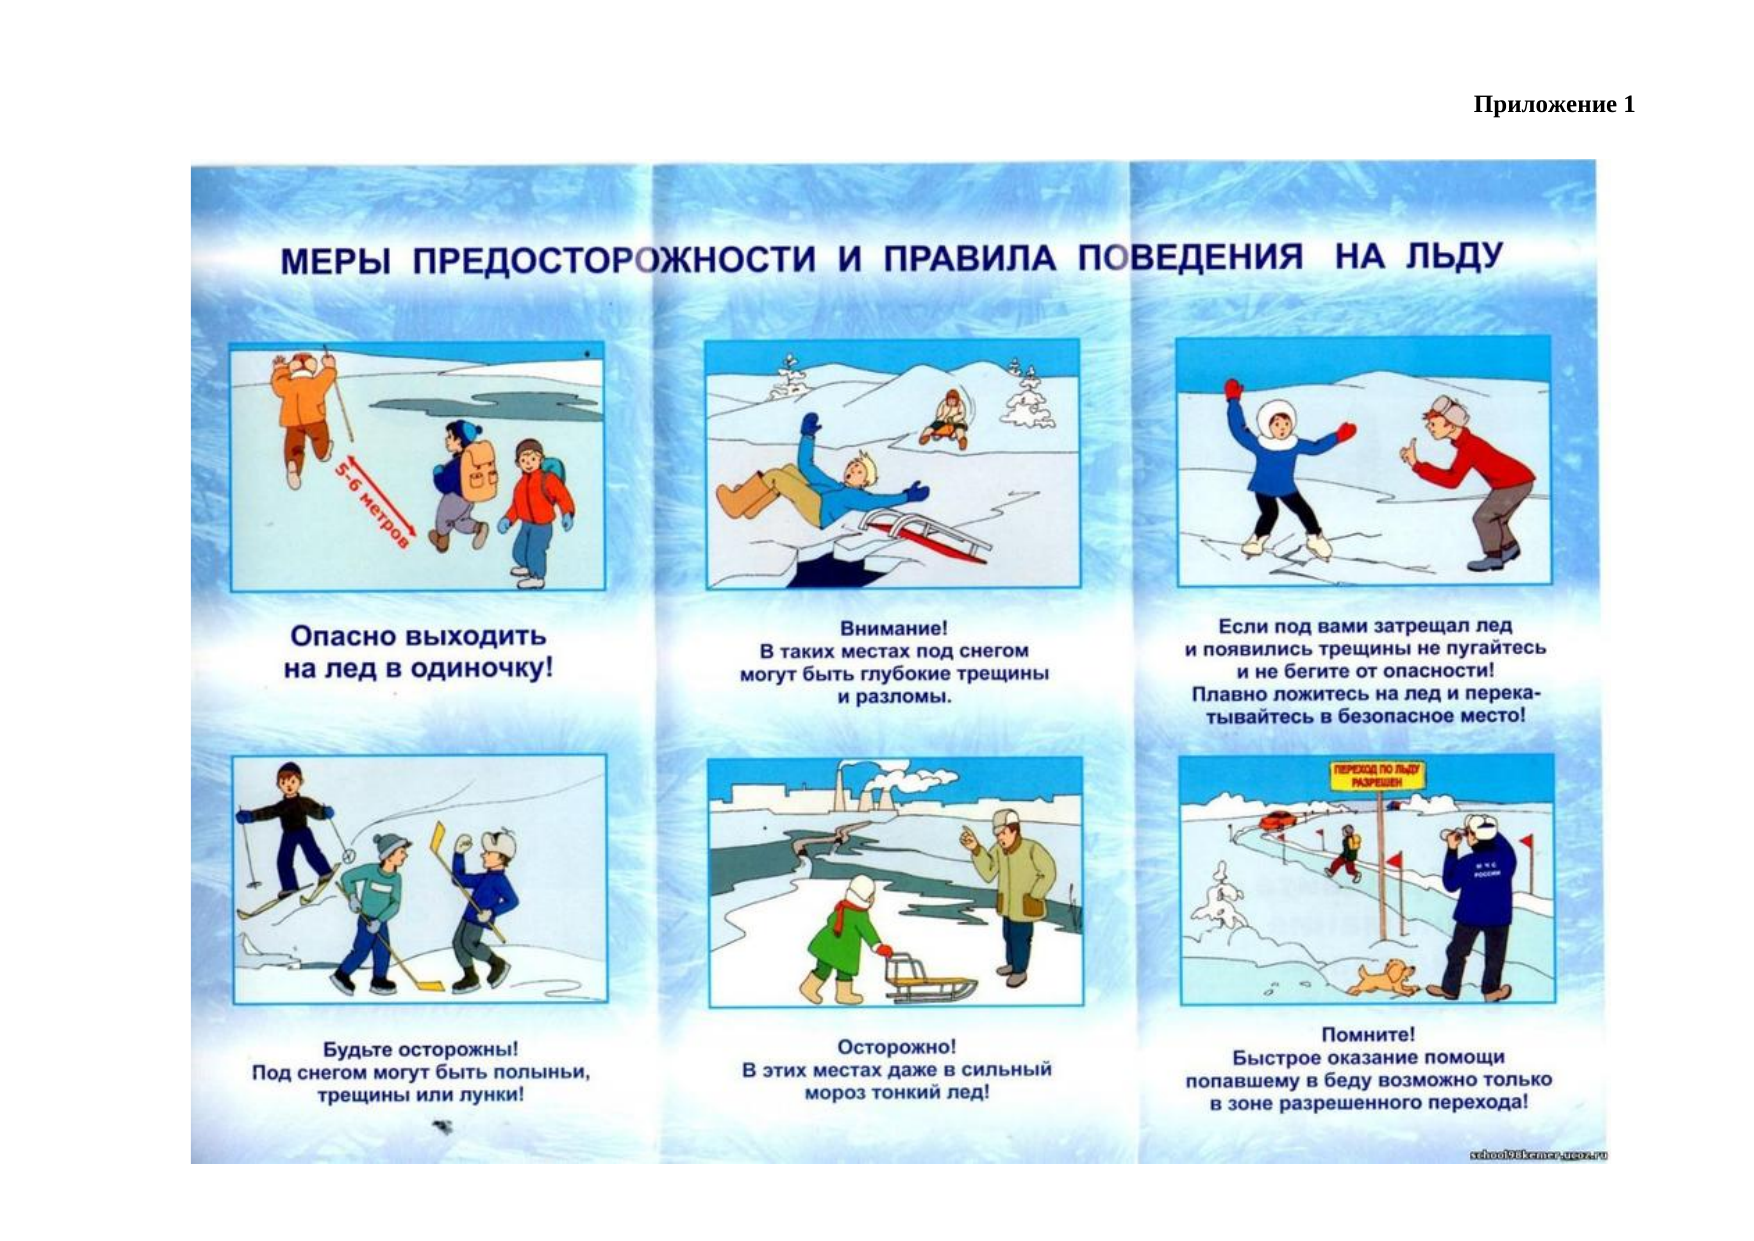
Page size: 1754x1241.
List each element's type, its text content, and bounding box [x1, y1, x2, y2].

picture [190, 159, 1612, 1164]
list Приложение 1 [193, 89, 1636, 117]
